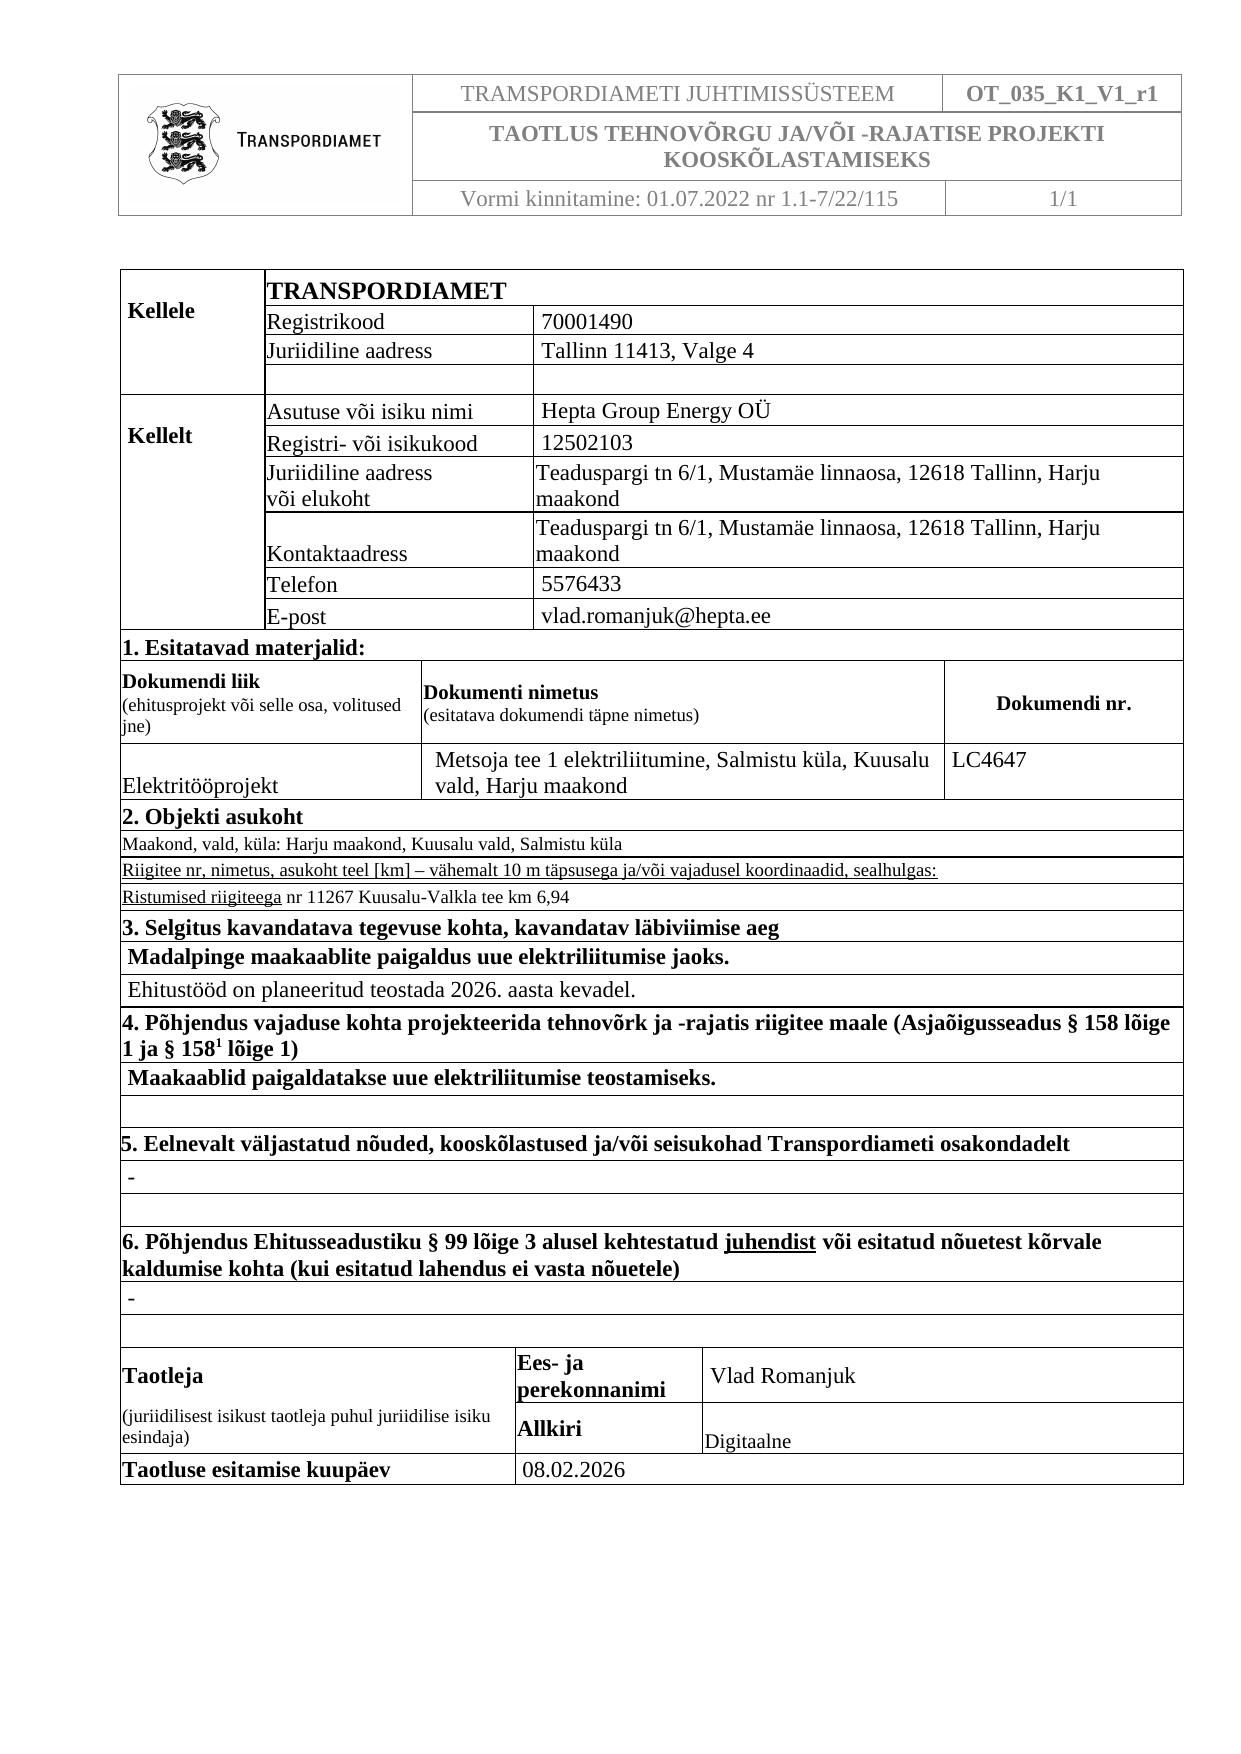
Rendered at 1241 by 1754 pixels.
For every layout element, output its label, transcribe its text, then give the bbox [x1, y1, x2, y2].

table_cell Vlad Romanjuk [703, 1348, 1183, 1402]
table_cell (juriidilisest isikust taotleja puhul juriidilise isiku esindaja) [121, 1402, 515, 1453]
table_cell Hepta Group Energy OÜ [534, 395, 1183, 425]
table_cell 08.02.2026 [516, 1454, 1183, 1484]
table_cell 1. Esitatavad materjalid: [121, 630, 1183, 660]
table_cell Ees- ja perekonnanimi [516, 1348, 702, 1402]
table_cell Kontaktaadress [266, 513, 533, 567]
table_cell Teaduspargi tn 6/1, Mustamäe linnaosa, 12618 Tallinn, Harju maakond [534, 457, 1183, 511]
table_cell [121, 1194, 1183, 1226]
table_cell 70001490 [534, 306, 1183, 334]
table_cell 3. Selgitus kavandatava tegevuse kohta, kavandatav läbiviimise aeg [121, 911, 1183, 941]
table_cell Taotluse esitamise kuupäev [121, 1454, 515, 1484]
table_header Kellele [121, 270, 264, 393]
table_cell - [121, 1282, 1183, 1314]
table_cell Elektritööprojekt [121, 744, 421, 798]
table_cell 12502103 [534, 426, 1183, 456]
table_cell 2. Objekti asukoht [121, 800, 1183, 830]
table_cell Ristumised riigiteega nr 11267 Kuusalu-Valkla tee km 6,94 [121, 884, 1183, 909]
table_cell Digitaalne [703, 1403, 1183, 1453]
table_cell Maakaablid paigaldatakse uue elektriliitumise teostamiseks. [121, 1063, 1183, 1094]
table_cell Dokumendi liik (ehitusprojekt või selle osa, volitused jne) [121, 661, 421, 743]
table_cell Juriidiline aadress või elukoht [266, 457, 533, 511]
table_cell Riigitee nr, nimetus, asukoht teel [km] – vähemalt 10 m täpsusega ja/või vajadusel koordinaadid, sealhulgas: [121, 858, 1183, 883]
table_cell Dokumendi nr. [945, 661, 1183, 743]
table_cell Metsoja tee 1 elektriliitumine, Salmistu küla, Kuusalu vald, Harju maakond [422, 744, 944, 798]
table_cell Teaduspargi tn 6/1, Mustamäe linnaosa, 12618 Tallinn, Harju maakond [534, 513, 1183, 567]
table_cell [534, 365, 1183, 393]
table_cell Tallinn 11413, Valge 4 [534, 335, 1183, 364]
table_cell Allkiri [516, 1403, 702, 1453]
table_cell 6. Põhjendus Ehitusseadustiku § 99 lõige 3 alusel kehtestatud juhendist või esitatud nõuetest kõrvale kaldumise kohta (kui esitatud lahendus ei vasta nõuetele) [121, 1227, 1183, 1281]
table_cell [121, 1096, 1183, 1127]
table_cell Maakond, vald, küla: Harju maakond, Kuusalu vald, Salmistu küla [121, 831, 1183, 856]
table_cell [266, 365, 533, 393]
table_header TRANSPORDIAMET [266, 270, 1183, 304]
table_cell Madalpinge maakaablite paigaldus uue elektriliitumise jaoks. [121, 942, 1183, 973]
table_cell - [121, 1161, 1183, 1193]
picture [129, 85, 402, 204]
table_cell Dokumenti nimetus (esitatava dokumendi täpne nimetus) [422, 661, 944, 743]
table_cell Kellelt [121, 395, 264, 629]
table_cell 5576433 [534, 568, 1183, 598]
table_cell 4. Põhjendus vajaduse kohta projekteerida tehnovõrk ja -rajatis riigitee maale (Asjaõigusseadus § 158 lõige 1 ja § 1581 lõige 1) [121, 1008, 1183, 1062]
table_cell Telefon [266, 568, 533, 598]
table_cell Taotleja [121, 1348, 515, 1402]
table_cell Registrikood [266, 306, 533, 334]
table_cell 5. Eelnevalt väljastatud nõuded, kooskõlastused ja/või seisukohad Transpordiameti osakondadelt [121, 1128, 1183, 1160]
table_cell Ehitustööd on planeeritud teostada 2026. aasta kevadel. [121, 975, 1183, 1006]
table_cell [121, 1315, 1183, 1347]
table_cell Juriidiline aadress [266, 335, 533, 364]
table_cell Asutuse või isiku nimi [266, 395, 533, 425]
table_cell E-post [266, 599, 533, 629]
table_cell LC4647 [945, 744, 1183, 798]
table_cell vlad.romanjuk@hepta.ee [534, 599, 1183, 629]
table_cell Registri- või isikukood [266, 426, 533, 456]
